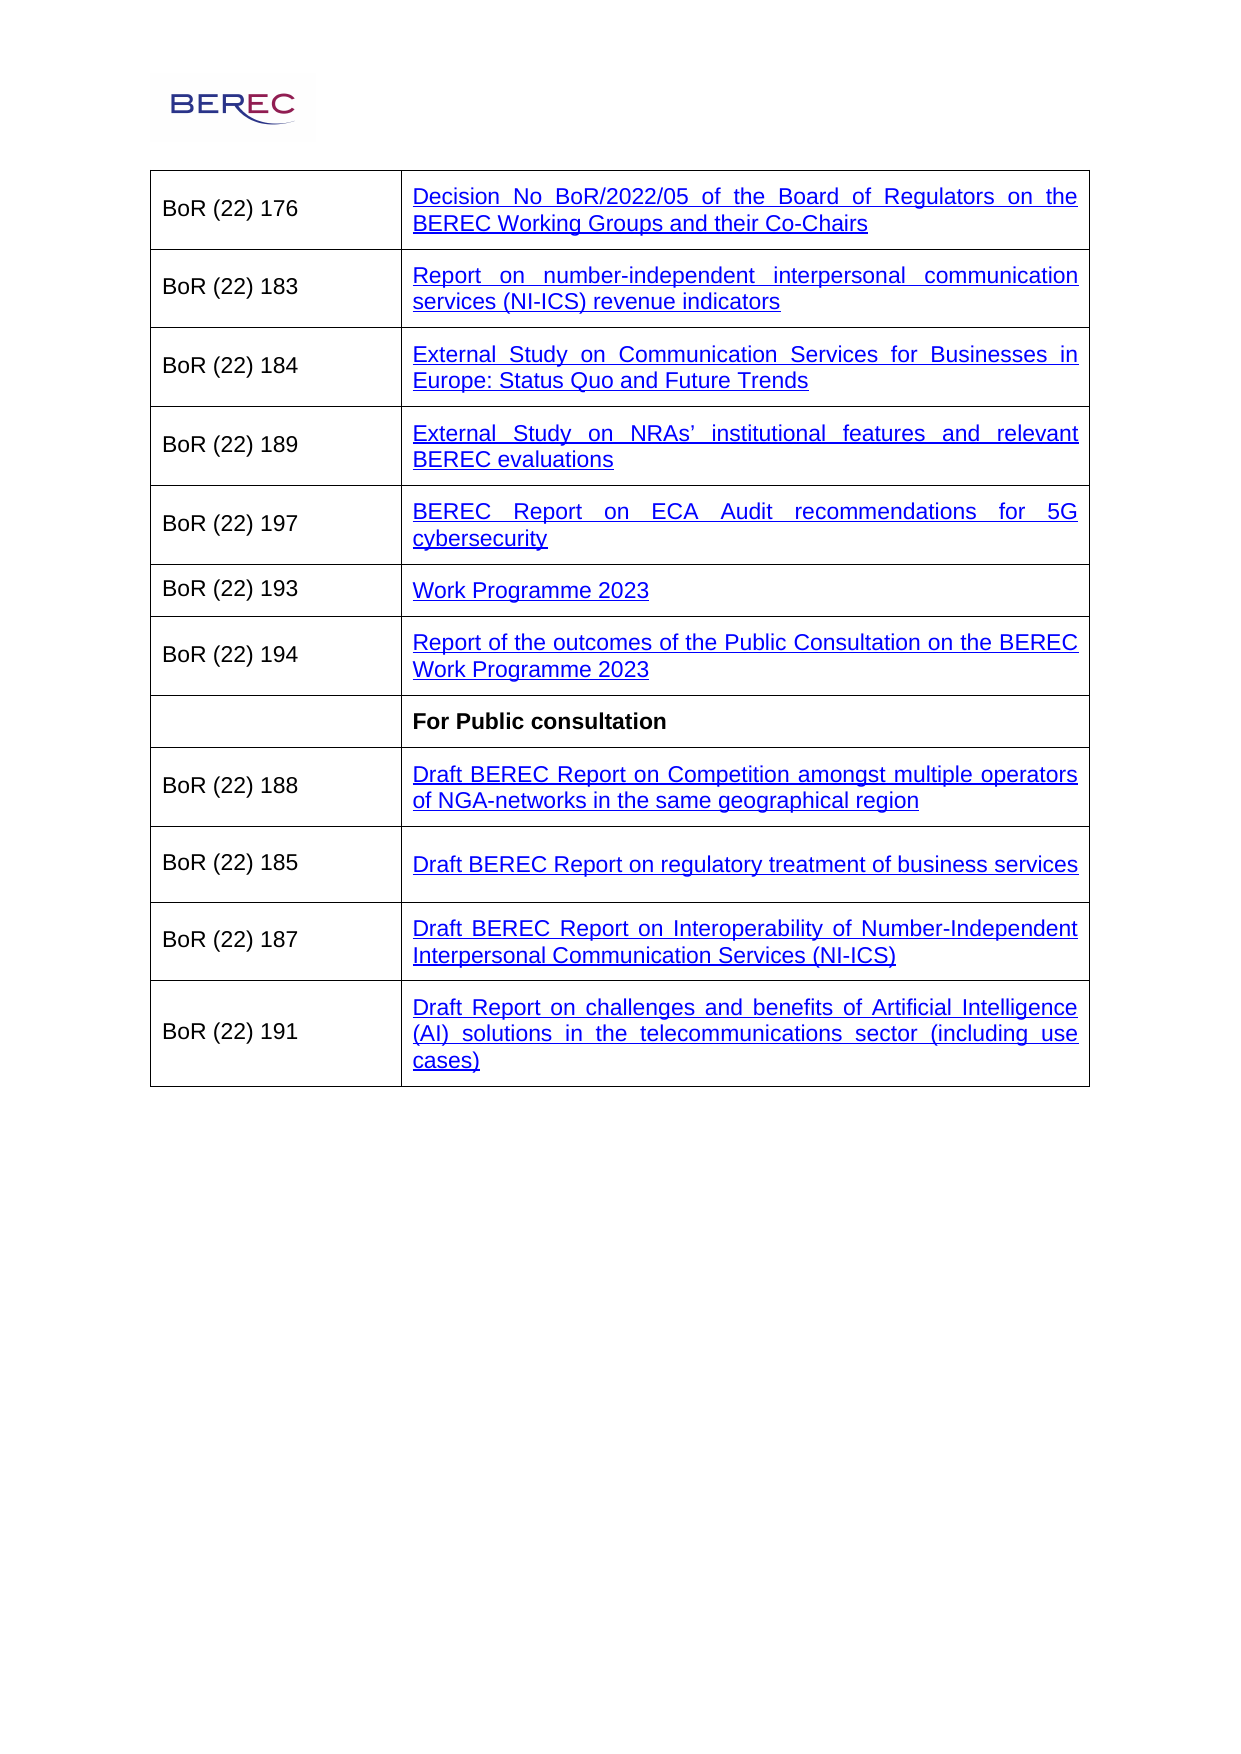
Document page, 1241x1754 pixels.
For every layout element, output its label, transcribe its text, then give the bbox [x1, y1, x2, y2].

table_cell [151, 696, 401, 747]
table_cell BoR (22) 191 [151, 981, 401, 1086]
table_cell BoR (22) 193 [151, 565, 401, 616]
table_cell Draft BEREC Report on regulatory treatment of business services [402, 827, 1089, 902]
table_cell Draft BEREC Report on Competition amongst multiple operators of NGA-networks in the same geographical region [402, 748, 1089, 826]
table_cell Report of the outcomes of the Public Consultation on the BEREC Work Programme 2023 [402, 617, 1089, 694]
table_cell Decision No BoR/2022/05 of the Board of Regulators on the BEREC Working Groups and their Co-Chairs [402, 171, 1089, 248]
table_cell BoR (22) 184 [151, 328, 401, 406]
table_cell For Public consultation [402, 696, 1089, 747]
table_cell BoR (22) 188 [151, 748, 401, 826]
table_cell BoR (22) 185 [151, 827, 401, 902]
table_cell Report on number-independent interpersonal communication services (NI-ICS) revenue indicators [402, 250, 1089, 327]
table_cell External Study on Communication Services for Businesses in Europe: Status Quo and Future Trends [402, 328, 1089, 406]
picture [150, 73, 316, 142]
table_cell BoR (22) 176 [151, 171, 401, 248]
table_cell BoR (22) 183 [151, 250, 401, 327]
table_cell BoR (22) 197 [151, 486, 401, 563]
table_cell External Study on NRAs’ institutional features and relevant BEREC evaluations [402, 407, 1089, 485]
table_cell BoR (22) 194 [151, 617, 401, 694]
table_cell Draft Report on challenges and benefits of Artificial Intelligence (AI) solutions in the telecommunications sector (including use cases) [402, 981, 1089, 1086]
table_cell Work Programme 2023 [402, 565, 1089, 616]
table_cell BoR (22) 189 [151, 407, 401, 485]
table_cell Draft BEREC Report on Interoperability of Number-Independent Interpersonal Communication Services (NI-ICS) [402, 903, 1089, 980]
table_cell BEREC Report on ECA Audit recommendations for 5G cybersecurity [402, 486, 1089, 563]
table_cell BoR (22) 187 [151, 903, 401, 980]
